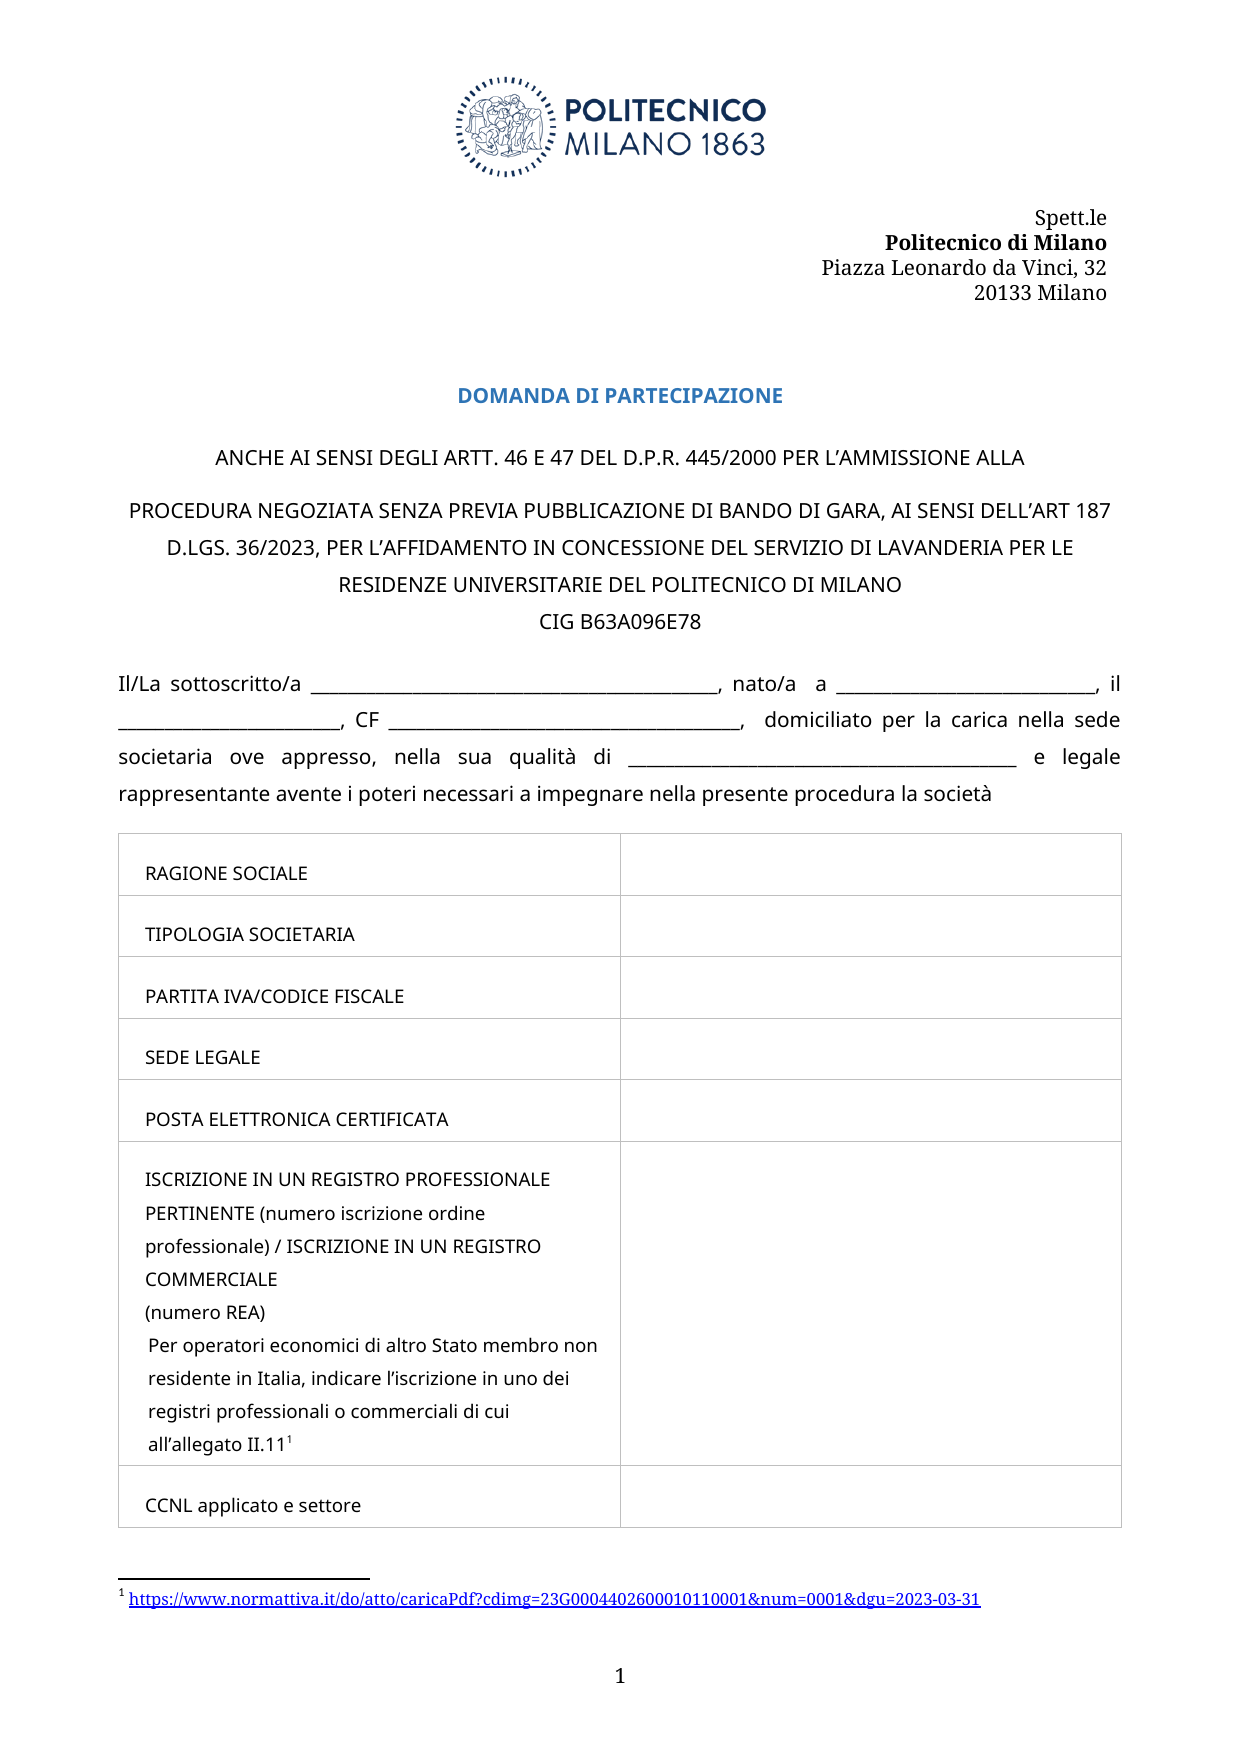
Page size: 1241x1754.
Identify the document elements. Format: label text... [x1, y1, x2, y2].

text PROCEDURA NEGOZIATA SENZA PREVIA PUBBLICAZIONE DI BANDO DI GARA, AI SENSI DELL’ART 187 D.LGS. 36/2023, PER L’AFFIDAMENTO IN CONCESSIONE DEL SERVIZIO DI LAVANDERIA PER LE RESIDENZE UNIVERSITARIE DEL POLITECNICO DI MILANO [118, 496, 1122, 598]
text ANCHE AI SENSI DEGLI ARTT. 46 E 47 DEL D.P.R. 445/2000 PER L’AMMISSIONE ALLA [118, 443, 1122, 471]
table_cell [621, 1019, 1121, 1079]
table_header RAGIONE SOCIALE [119, 834, 620, 894]
table_cell SEDE LEGALE [119, 1019, 620, 1079]
table_cell POSTA ELETTRONICA CERTIFICATA [119, 1080, 620, 1141]
table_cell CCNL applicato e settore [119, 1466, 620, 1527]
table_cell [621, 1080, 1121, 1141]
text Il/La sottoscritto/a ____________________________________________, nato/a a ____________________________, il ________________________, CF ______________________________________, domiciliato per la carica nella sede societaria ove appresso, nella sua qualità di __________________________________________ e legale rappresentante avente i poteri necessari a impegnare nella presente procedura la società [118, 669, 1122, 808]
picture [452, 73, 772, 180]
table_cell [621, 896, 1121, 956]
table_cell [621, 1142, 1121, 1465]
table_cell [621, 957, 1121, 1018]
text DOMANDA DI PARTECIPAZIONE [118, 381, 1122, 409]
table_cell ISCRIZIONE IN UN REGISTRO PROFESSIONALE PERTINENTE (numero iscrizione ordine professionale) / ISCRIZIONE IN UN REGISTRO COMMERCIALE (numero REA) Per operatori economici di altro Stato membro non residente in Italia, indicare l’iscrizione in uno dei registri professionali o commerciali di cui all’allegato II.11 [119, 1142, 620, 1465]
table_cell [621, 1466, 1121, 1527]
table_header [621, 834, 1121, 894]
text CIG B63A096E78 [118, 607, 1122, 635]
table_cell PARTITA IVA/CODICE FISCALE [119, 957, 620, 1018]
table_cell TIPOLOGIA SOCIETARIA [119, 896, 620, 956]
